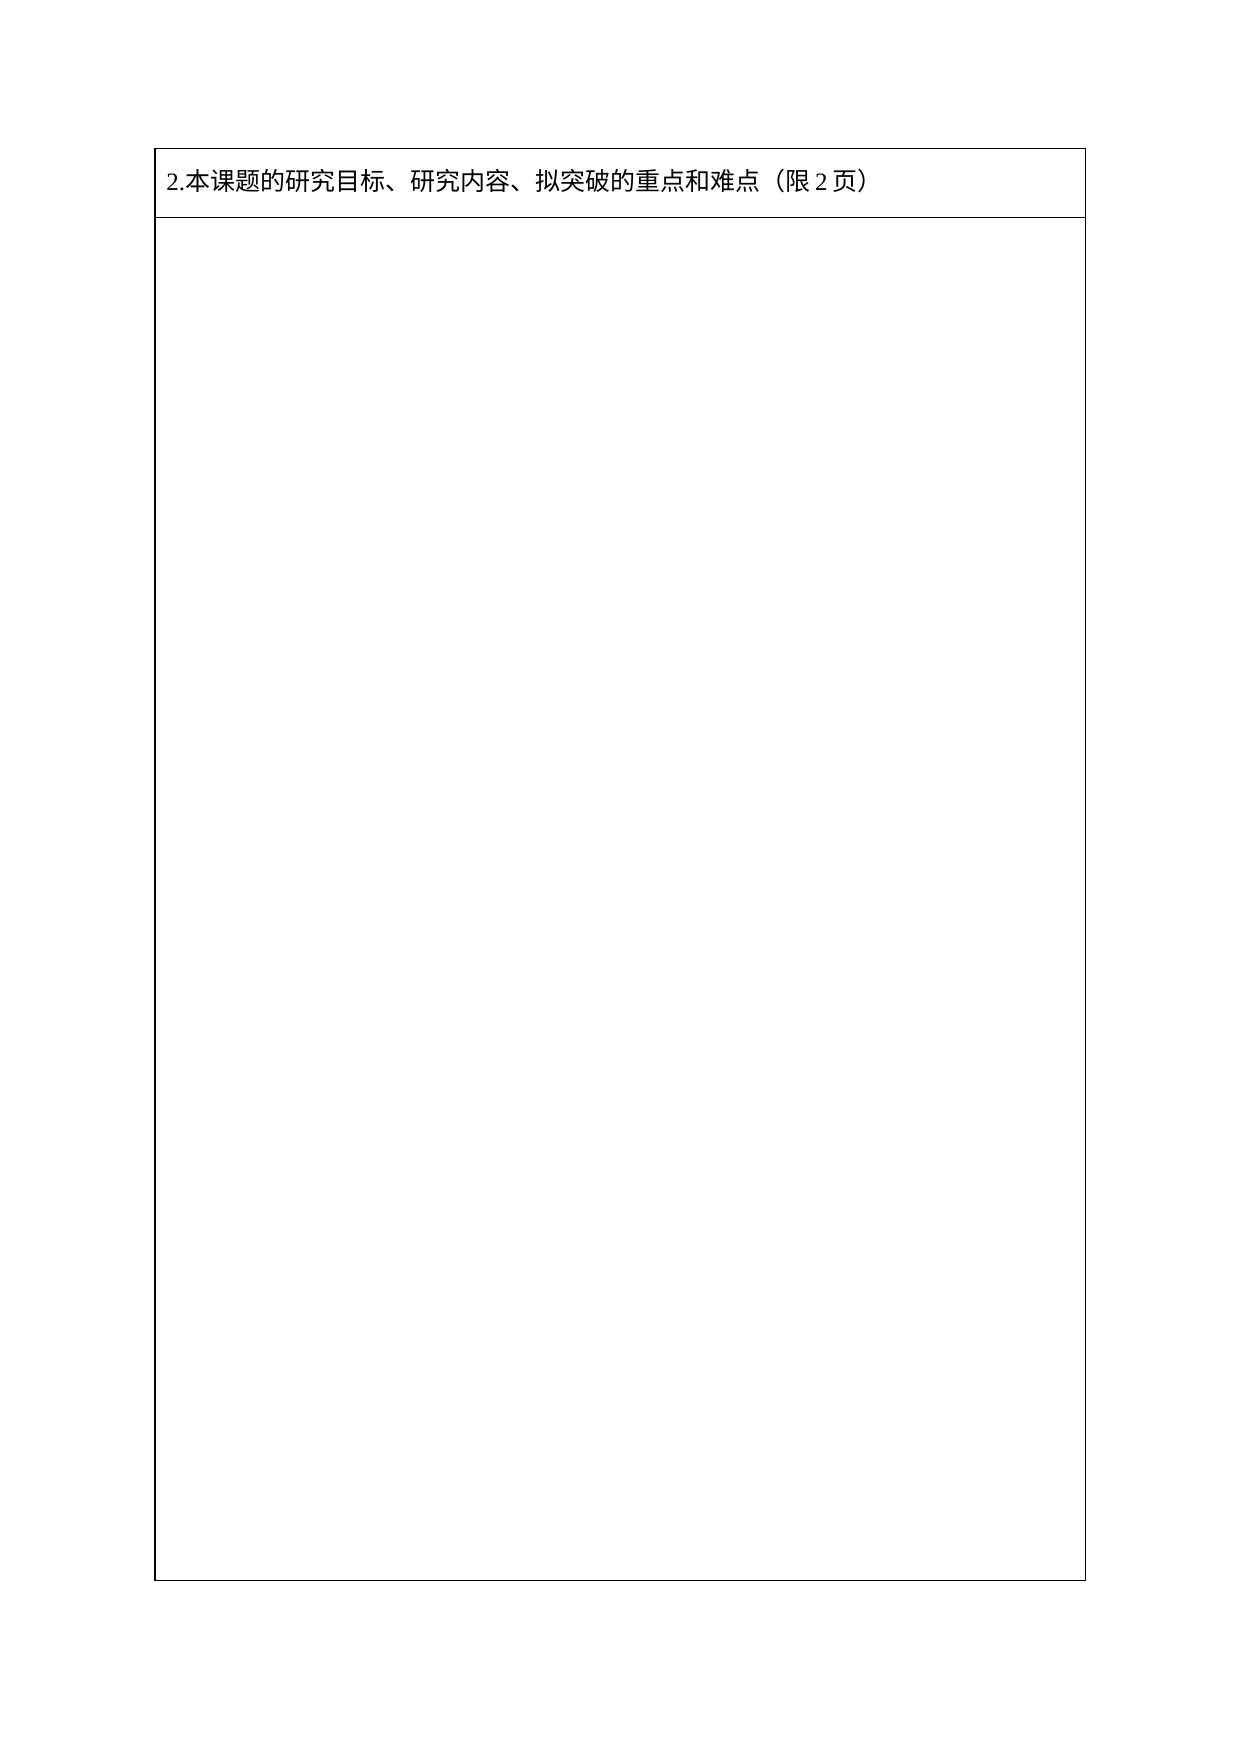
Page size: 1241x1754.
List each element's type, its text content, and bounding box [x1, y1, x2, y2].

table_cell 2.本课题的研究目标、研究内容、拟突破的重点和难点（限2页） [156, 149, 1085, 217]
table_cell [156, 218, 1085, 1580]
